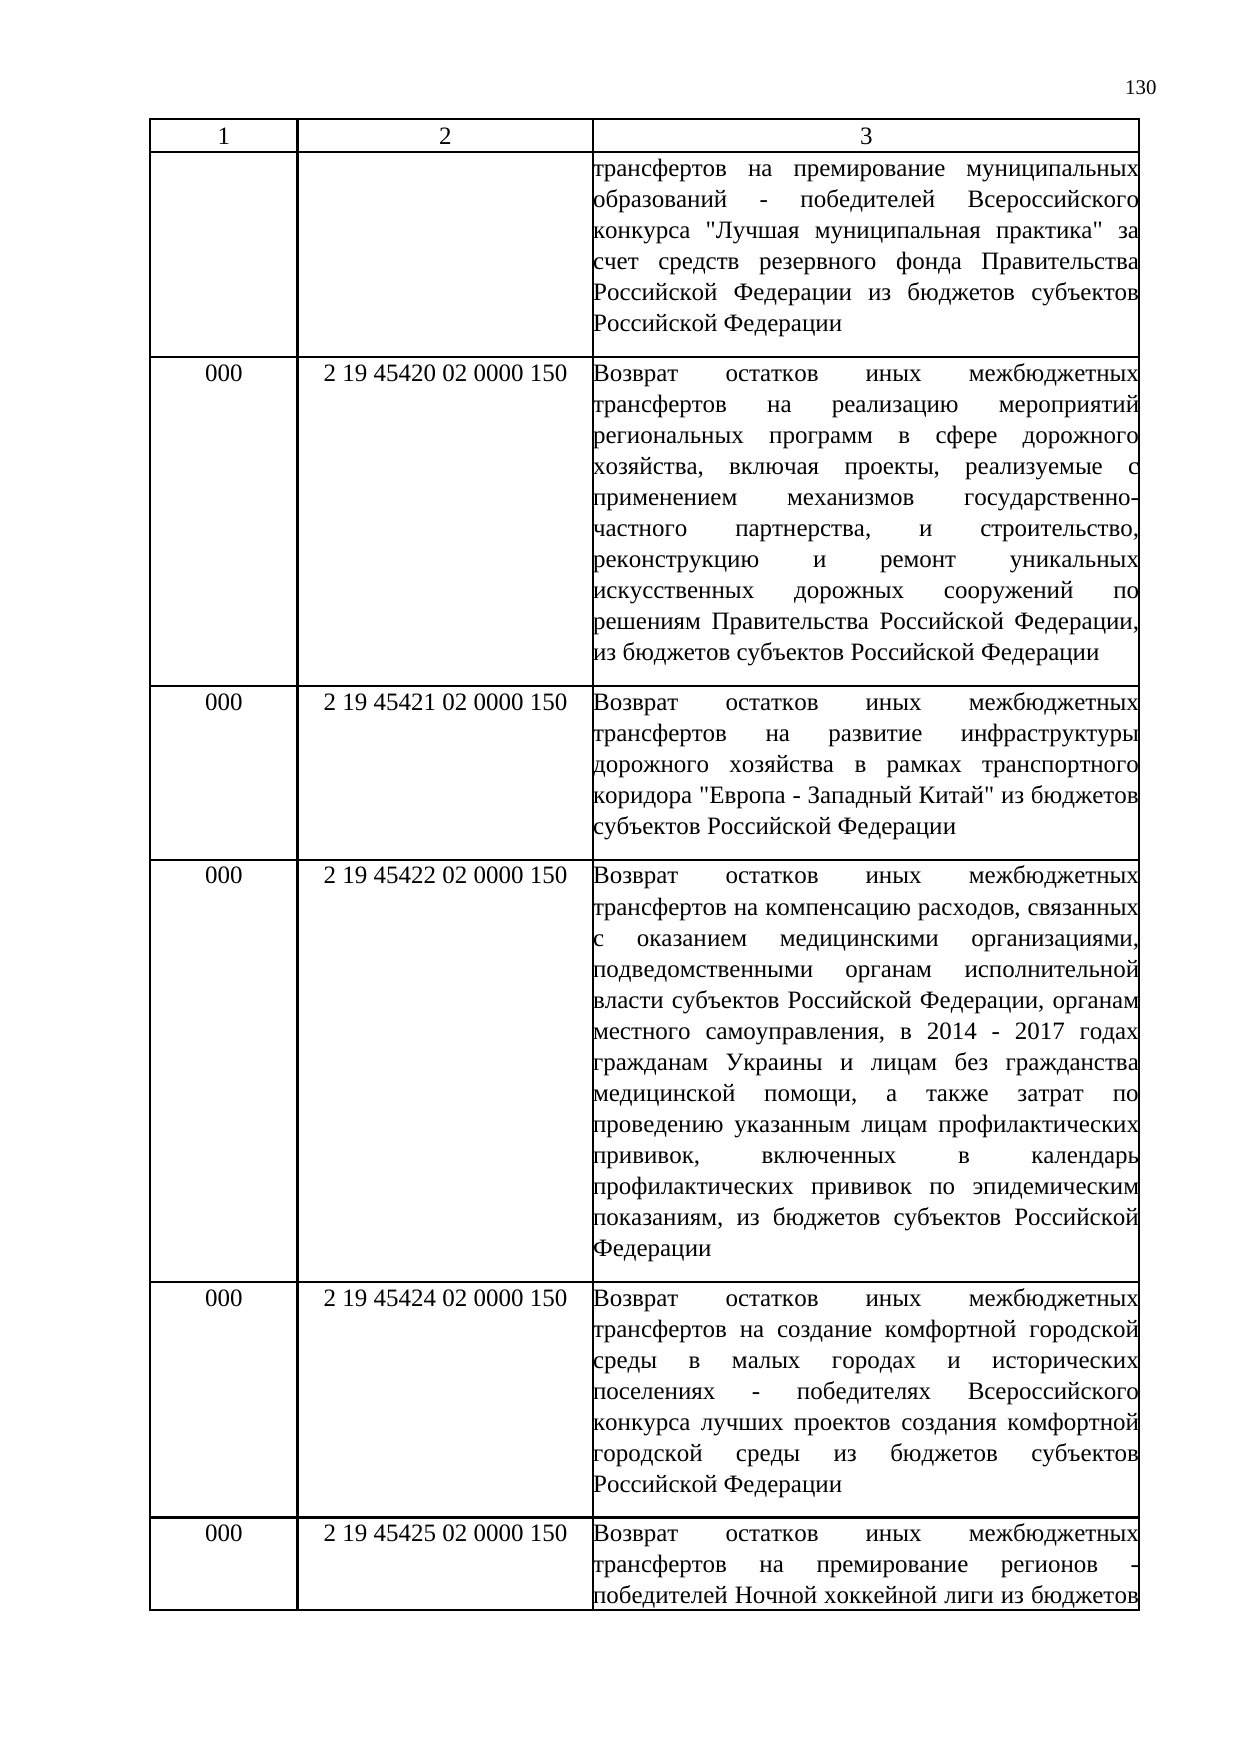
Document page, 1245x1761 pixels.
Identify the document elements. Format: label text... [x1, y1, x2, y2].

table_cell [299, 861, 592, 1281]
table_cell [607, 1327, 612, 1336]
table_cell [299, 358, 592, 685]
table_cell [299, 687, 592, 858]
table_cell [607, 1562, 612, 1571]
table_header 1 [151, 120, 296, 151]
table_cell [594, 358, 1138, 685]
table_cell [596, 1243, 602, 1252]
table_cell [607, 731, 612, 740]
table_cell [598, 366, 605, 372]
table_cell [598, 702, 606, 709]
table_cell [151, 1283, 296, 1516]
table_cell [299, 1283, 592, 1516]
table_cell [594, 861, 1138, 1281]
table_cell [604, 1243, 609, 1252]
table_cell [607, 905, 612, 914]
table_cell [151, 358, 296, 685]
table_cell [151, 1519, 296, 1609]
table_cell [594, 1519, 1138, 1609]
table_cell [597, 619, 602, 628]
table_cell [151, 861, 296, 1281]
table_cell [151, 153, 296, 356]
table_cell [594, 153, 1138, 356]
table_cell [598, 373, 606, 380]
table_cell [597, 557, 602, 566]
table_header 3 [594, 120, 1138, 151]
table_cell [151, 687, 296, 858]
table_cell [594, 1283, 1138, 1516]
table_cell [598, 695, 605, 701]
table_header 2 [299, 120, 592, 151]
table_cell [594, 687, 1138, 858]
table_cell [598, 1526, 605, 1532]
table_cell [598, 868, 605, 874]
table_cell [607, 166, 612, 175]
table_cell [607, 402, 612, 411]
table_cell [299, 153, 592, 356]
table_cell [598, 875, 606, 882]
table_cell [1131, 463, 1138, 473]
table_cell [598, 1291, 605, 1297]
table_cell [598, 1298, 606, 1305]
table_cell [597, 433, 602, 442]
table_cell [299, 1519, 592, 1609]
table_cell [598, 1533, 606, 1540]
